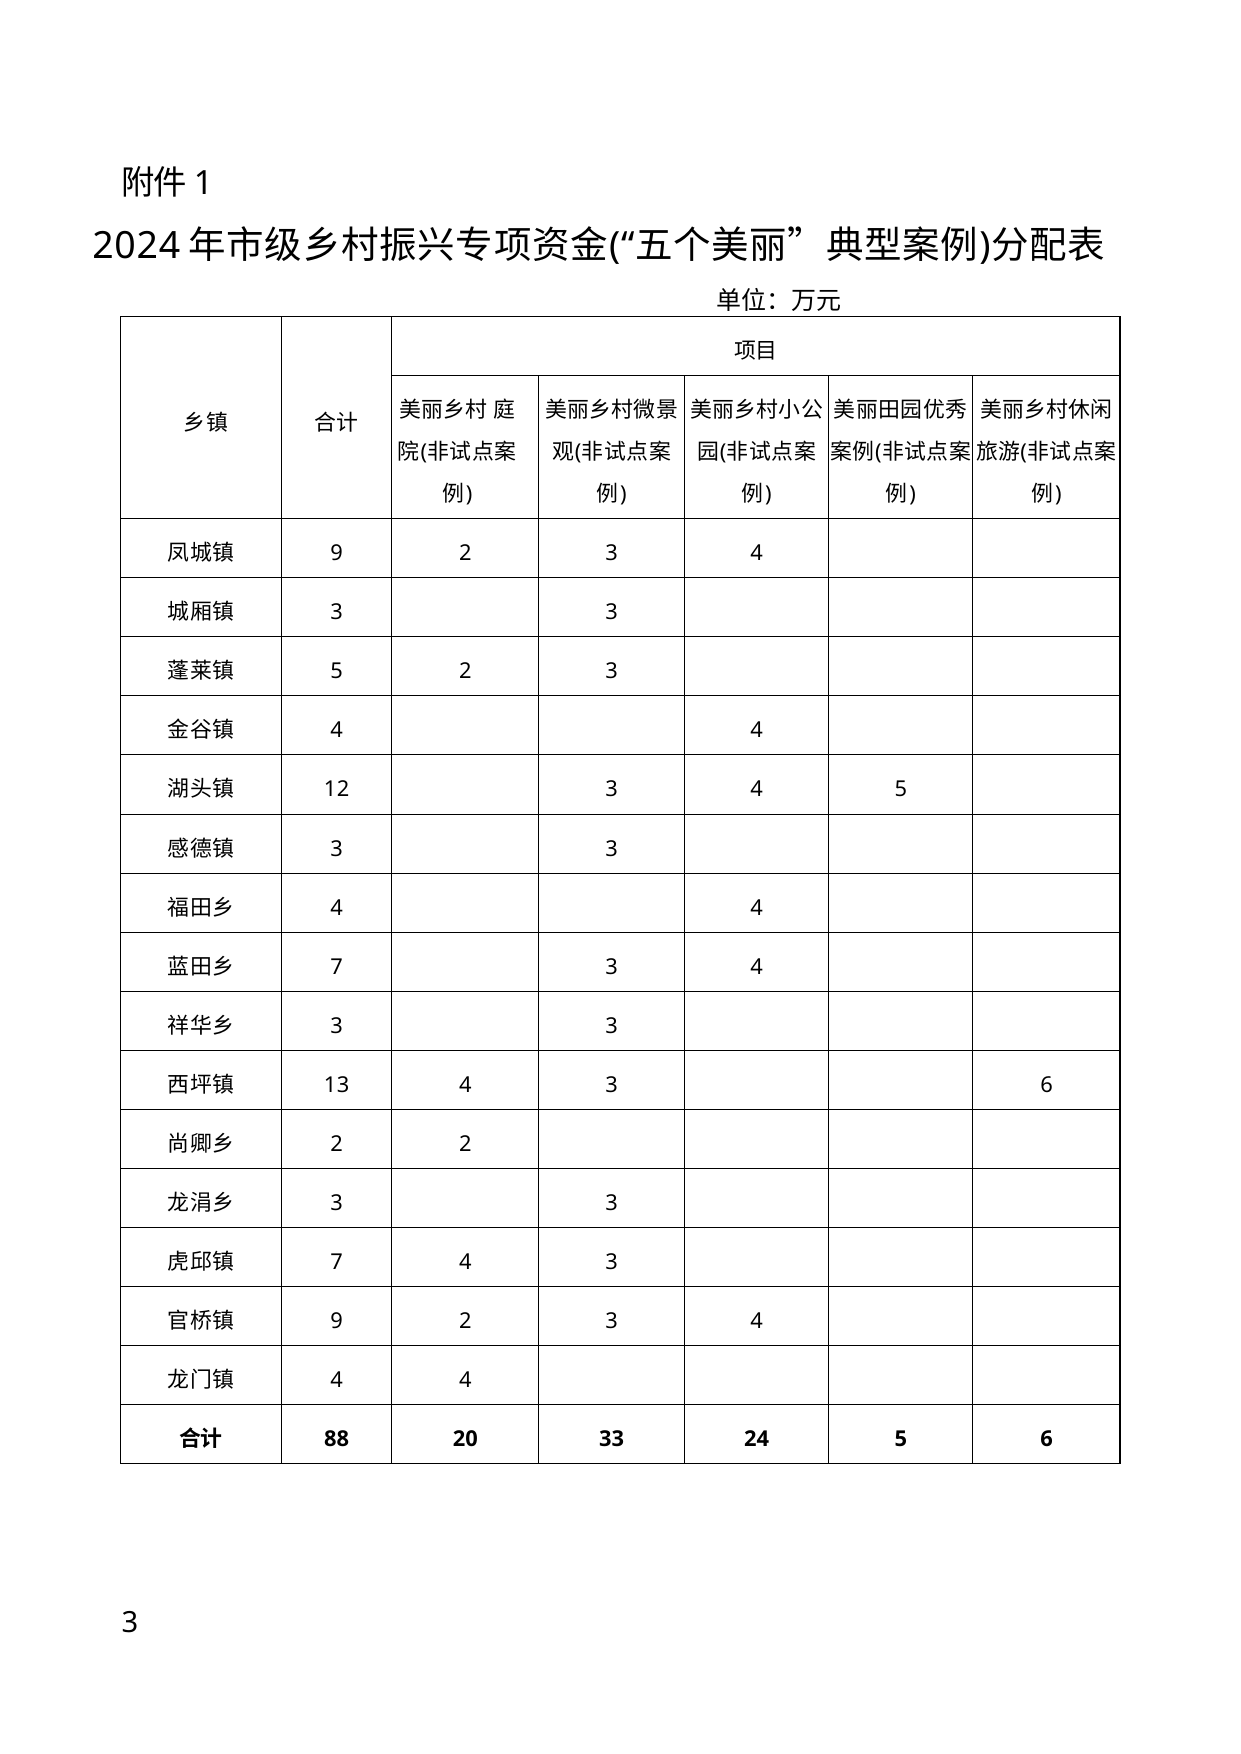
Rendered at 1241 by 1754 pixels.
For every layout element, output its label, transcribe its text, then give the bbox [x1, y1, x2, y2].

table_cell 美丽田园优秀案例(非试点案例) [829, 376, 972, 518]
table_cell 7 [282, 933, 391, 991]
table_cell [392, 755, 538, 813]
table_cell [392, 696, 538, 754]
table_cell 3 [282, 815, 391, 872]
table_cell [973, 1287, 1119, 1345]
table_cell [973, 1228, 1119, 1286]
table_cell 4 [282, 1346, 391, 1404]
table_cell [829, 933, 972, 991]
table_cell [829, 1051, 972, 1109]
table_cell 2 [392, 519, 538, 577]
table_cell [973, 696, 1119, 754]
table_cell [973, 637, 1119, 695]
table_cell 凤城镇 [121, 519, 281, 577]
table_cell [973, 874, 1119, 932]
table_cell 4 [685, 755, 828, 813]
table_cell 蓝田乡 [121, 933, 281, 991]
table_cell 城厢镇 [121, 578, 281, 636]
table_cell 3 [539, 1169, 684, 1227]
table_cell [829, 578, 972, 636]
table_cell 4 [392, 1051, 538, 1109]
table_header 项目 [392, 317, 1119, 375]
table_cell 龙门镇 [121, 1346, 281, 1404]
table_cell 官桥镇 [121, 1287, 281, 1345]
table_cell 金谷镇 [121, 696, 281, 754]
table_cell 湖头镇 [121, 755, 281, 813]
table_cell 4 [392, 1228, 538, 1286]
table_cell 24 [685, 1405, 828, 1463]
table_cell [685, 1110, 828, 1168]
table_cell 9 [282, 1287, 391, 1345]
table_cell [539, 1346, 684, 1404]
text 附件1 [121, 158, 1126, 203]
table_cell 3 [539, 519, 684, 577]
table_cell [392, 578, 538, 636]
table_cell 3 [539, 933, 684, 991]
table_cell [973, 992, 1119, 1050]
table_cell 13 [282, 1051, 391, 1109]
table_cell 3 [539, 637, 684, 695]
table_cell 4 [685, 696, 828, 754]
table_cell 7 [282, 1228, 391, 1286]
table_cell 4 [282, 874, 391, 932]
table_cell 3 [282, 578, 391, 636]
table_header 乡镇 [121, 317, 281, 518]
table_cell 美丽乡村休闲旅游(非试点案例) [973, 376, 1119, 518]
table_cell [829, 1346, 972, 1404]
table_cell 5 [282, 637, 391, 695]
table_cell [685, 815, 828, 872]
table_cell 尚卿乡 [121, 1110, 281, 1168]
table_cell 5 [829, 755, 972, 813]
table_cell 20 [392, 1405, 538, 1463]
table_cell 3 [539, 578, 684, 636]
table_cell [829, 874, 972, 932]
table_cell 虎邱镇 [121, 1228, 281, 1286]
table_cell [685, 637, 828, 695]
table_cell 3 [539, 755, 684, 813]
table_cell 2 [392, 1110, 538, 1168]
table_cell [829, 992, 972, 1050]
table_cell [392, 992, 538, 1050]
table_cell 西坪镇 [121, 1051, 281, 1109]
table_cell [392, 815, 538, 872]
table_cell 2 [392, 637, 538, 695]
table_cell 美丽乡村 庭院(非试点案例) [392, 376, 538, 518]
table_cell [973, 1110, 1119, 1168]
table_cell [829, 1169, 972, 1227]
table_cell 33 [539, 1405, 684, 1463]
table_cell 4 [685, 1287, 828, 1345]
table_cell [973, 578, 1119, 636]
table_cell [829, 815, 972, 872]
table_cell [685, 1051, 828, 1109]
table_cell 3 [539, 1228, 684, 1286]
table_cell [392, 1169, 538, 1227]
table_cell 3 [282, 992, 391, 1050]
table_cell 12 [282, 755, 391, 813]
table_cell [973, 755, 1119, 813]
table_cell 4 [392, 1346, 538, 1404]
table_cell [685, 1169, 828, 1227]
table_cell 3 [539, 1051, 684, 1109]
text 单位：万元 [121, 283, 1074, 316]
table_cell [829, 1287, 972, 1345]
table_cell 4 [685, 519, 828, 577]
table_cell 5 [829, 1405, 972, 1463]
table_cell [973, 519, 1119, 577]
table_cell 美丽乡村小公园(非试点案例) [685, 376, 828, 518]
table_cell [685, 1228, 828, 1286]
table_cell 福田乡 [121, 874, 281, 932]
table_cell 美丽乡村微景观(非试点案例) [539, 376, 684, 518]
table_cell 88 [282, 1405, 391, 1463]
table_cell 4 [282, 696, 391, 754]
table_cell [392, 874, 538, 932]
table_cell [829, 637, 972, 695]
table_cell [829, 696, 972, 754]
table_cell 祥华乡 [121, 992, 281, 1050]
table_cell [973, 933, 1119, 991]
table_cell [973, 1346, 1119, 1404]
table_cell [539, 1110, 684, 1168]
table_cell [392, 933, 538, 991]
table_cell 龙涓乡 [121, 1169, 281, 1227]
table_cell [685, 992, 828, 1050]
table_cell 9 [282, 519, 391, 577]
table_cell [829, 1110, 972, 1168]
table_header 合计 [282, 317, 391, 518]
table_cell [829, 1228, 972, 1286]
table_cell 2 [282, 1110, 391, 1168]
table_cell [973, 1169, 1119, 1227]
table_cell 3 [282, 1169, 391, 1227]
table_cell 感德镇 [121, 815, 281, 872]
table_cell [685, 578, 828, 636]
table_cell 合计 [121, 1405, 281, 1463]
table_cell 3 [539, 1287, 684, 1345]
table_cell [685, 1346, 828, 1404]
table_cell [539, 874, 684, 932]
table_cell 6 [973, 1051, 1119, 1109]
table_cell 6 [973, 1405, 1119, 1463]
table_cell [973, 815, 1119, 872]
table_cell 3 [539, 815, 684, 872]
table_cell 4 [685, 874, 828, 932]
table_cell 3 [539, 992, 684, 1050]
text 2024年市级乡村振兴专项资金(“五个美丽”典型案例)分配表 [71, 218, 1126, 268]
table_cell 蓬莱镇 [121, 637, 281, 695]
table_cell [829, 519, 972, 577]
table_cell 4 [685, 933, 828, 991]
table_cell 2 [392, 1287, 538, 1345]
table_cell [539, 696, 684, 754]
